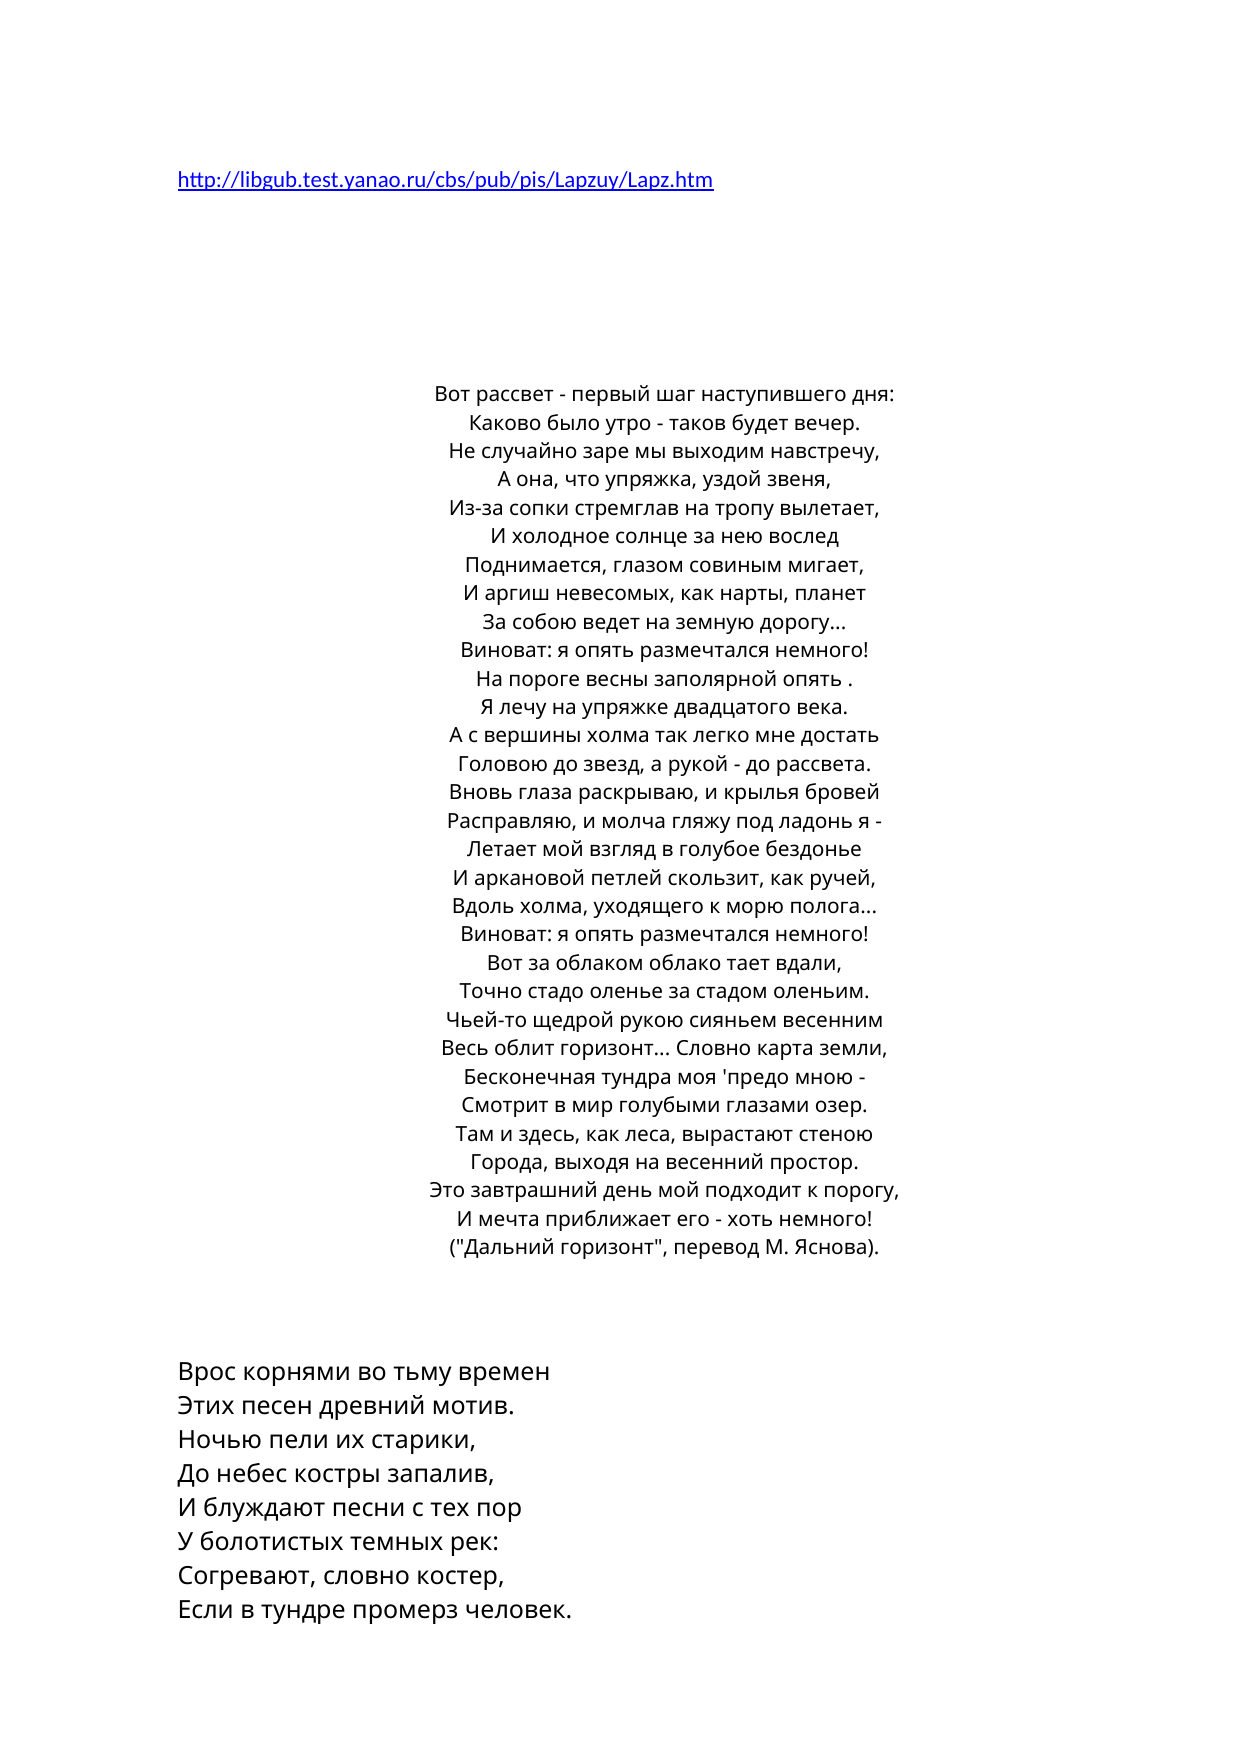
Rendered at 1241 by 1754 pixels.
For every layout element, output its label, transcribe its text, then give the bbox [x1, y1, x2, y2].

text http://libgub.test.yanao.ru/cbs/pub/pis/Lapzuy/Lapz.htm [177, 165, 1152, 193]
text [177, 1353, 1152, 1626]
text Вот рассвет - первый шаг наступившего дня: Каково было утро - таков будет вечер. Не случайно заре мы выходим навстречу, А она, что упряжка, уздой звеня, Из-за сопки стремглав на тропу вылетает, И холодное солнце за нею вослед Поднимается, глазом совиным мигает, И аргиш невесомых, как нарты, планет За собою ведет на земную дорогу... Виноват: я опять размечтался немного! На пороге весны заполярной опять . Я лечу на упряжке двадцатого века. А с вершины холма так легко мне достать Головою до звезд, а рукой - до рассвета. Вновь глаза раскрываю, и крылья бровей Расправляю, и молча гляжу под ладонь я - Летает мой взгляд в голубое бездонье И аркановой петлей скользит, как ручей, Вдоль холма, уходящего к морю полога... Виноват: я опять размечтался немного! Вот за облаком облако тает вдали, Точно стадо оленье за стадом оленьим. Чьей-то щедрой рукою сияньем весенним Весь облит горизонт... Словно карта земли, Бесконечная тундра моя 'предо мною - Смотрит в мир голубыми глазами озер. Там и здесь, как леса, вырастают стеною Города, выходя на весенний простор. Это завтрашний день мой подходит к порогу, И мечта приближает его - хоть немного! ("Дальний горизонт", перевод М. Яснова). [177, 351, 1152, 1261]
